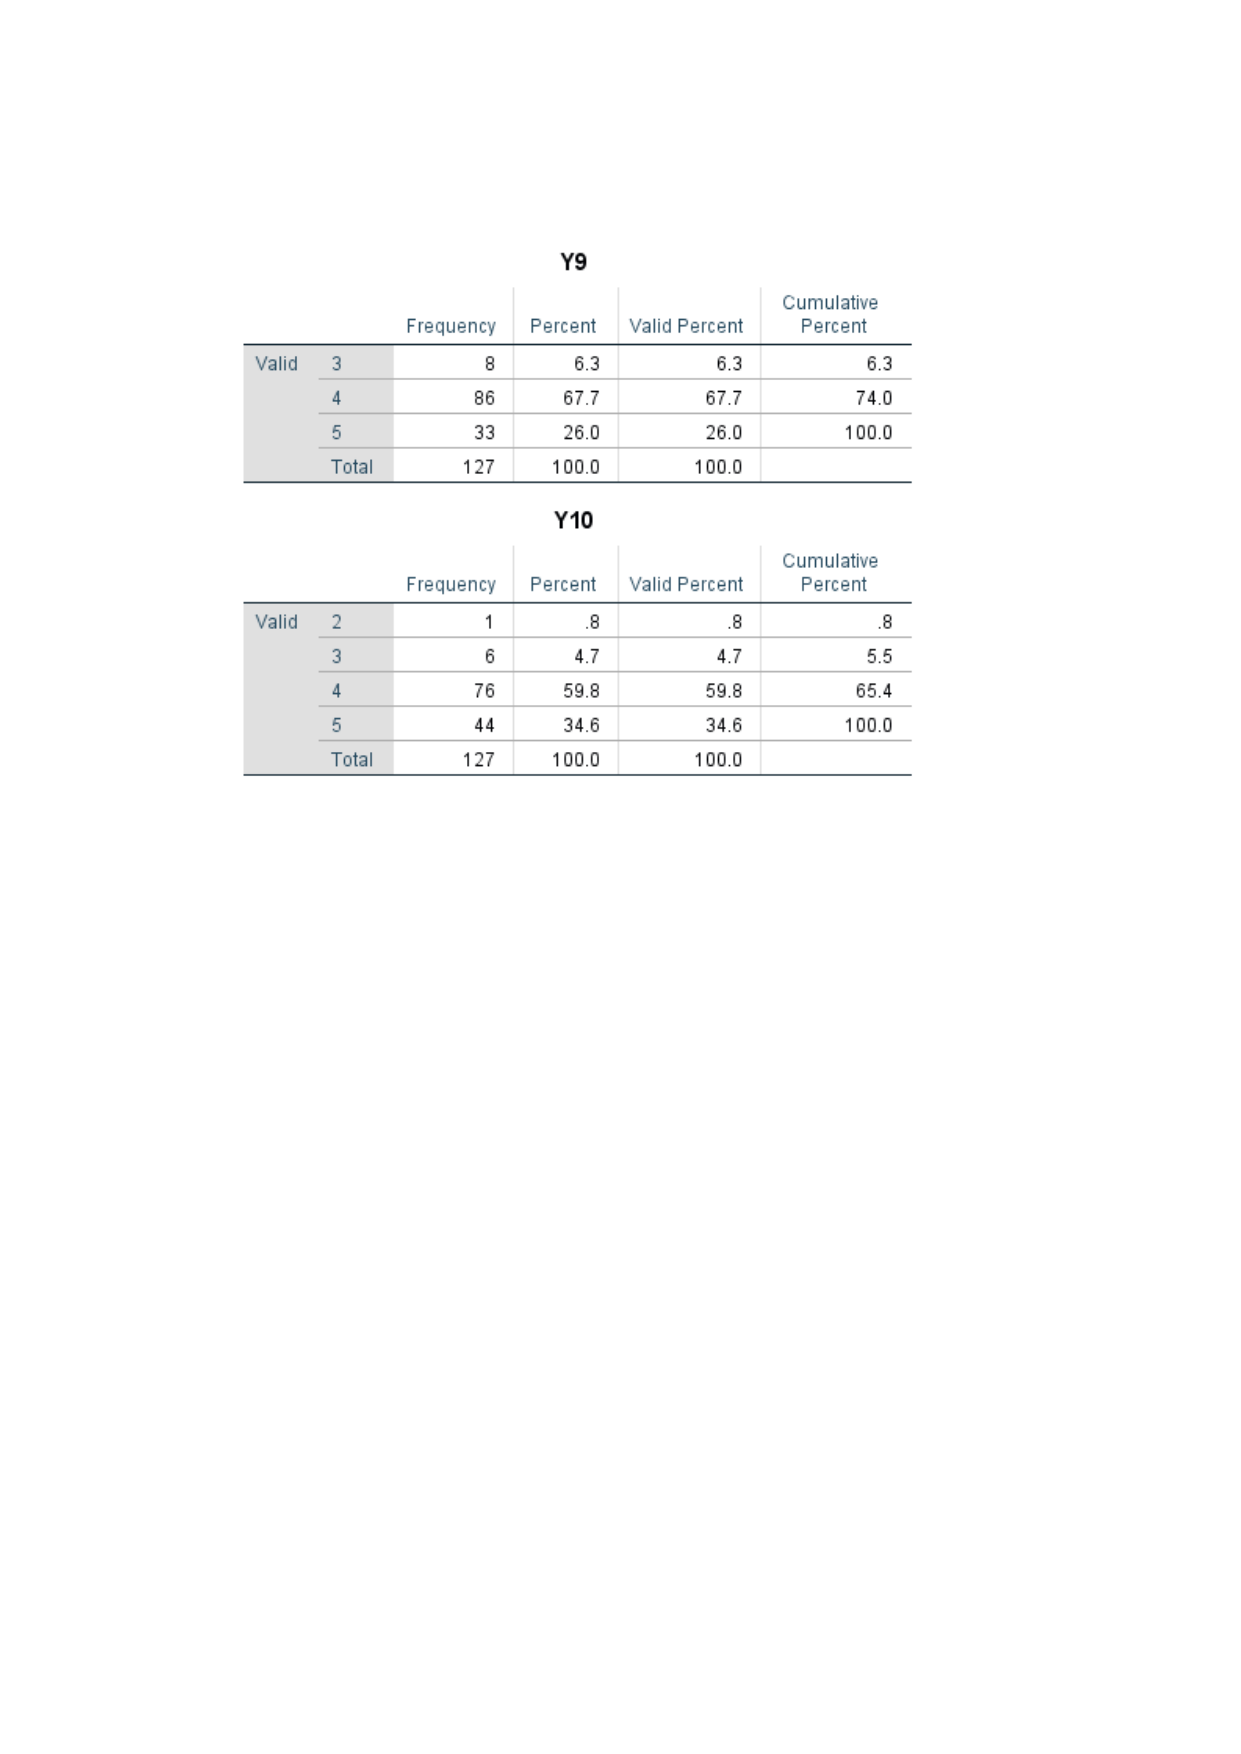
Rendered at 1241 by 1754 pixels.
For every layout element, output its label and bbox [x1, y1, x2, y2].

picture [236, 236, 923, 787]
